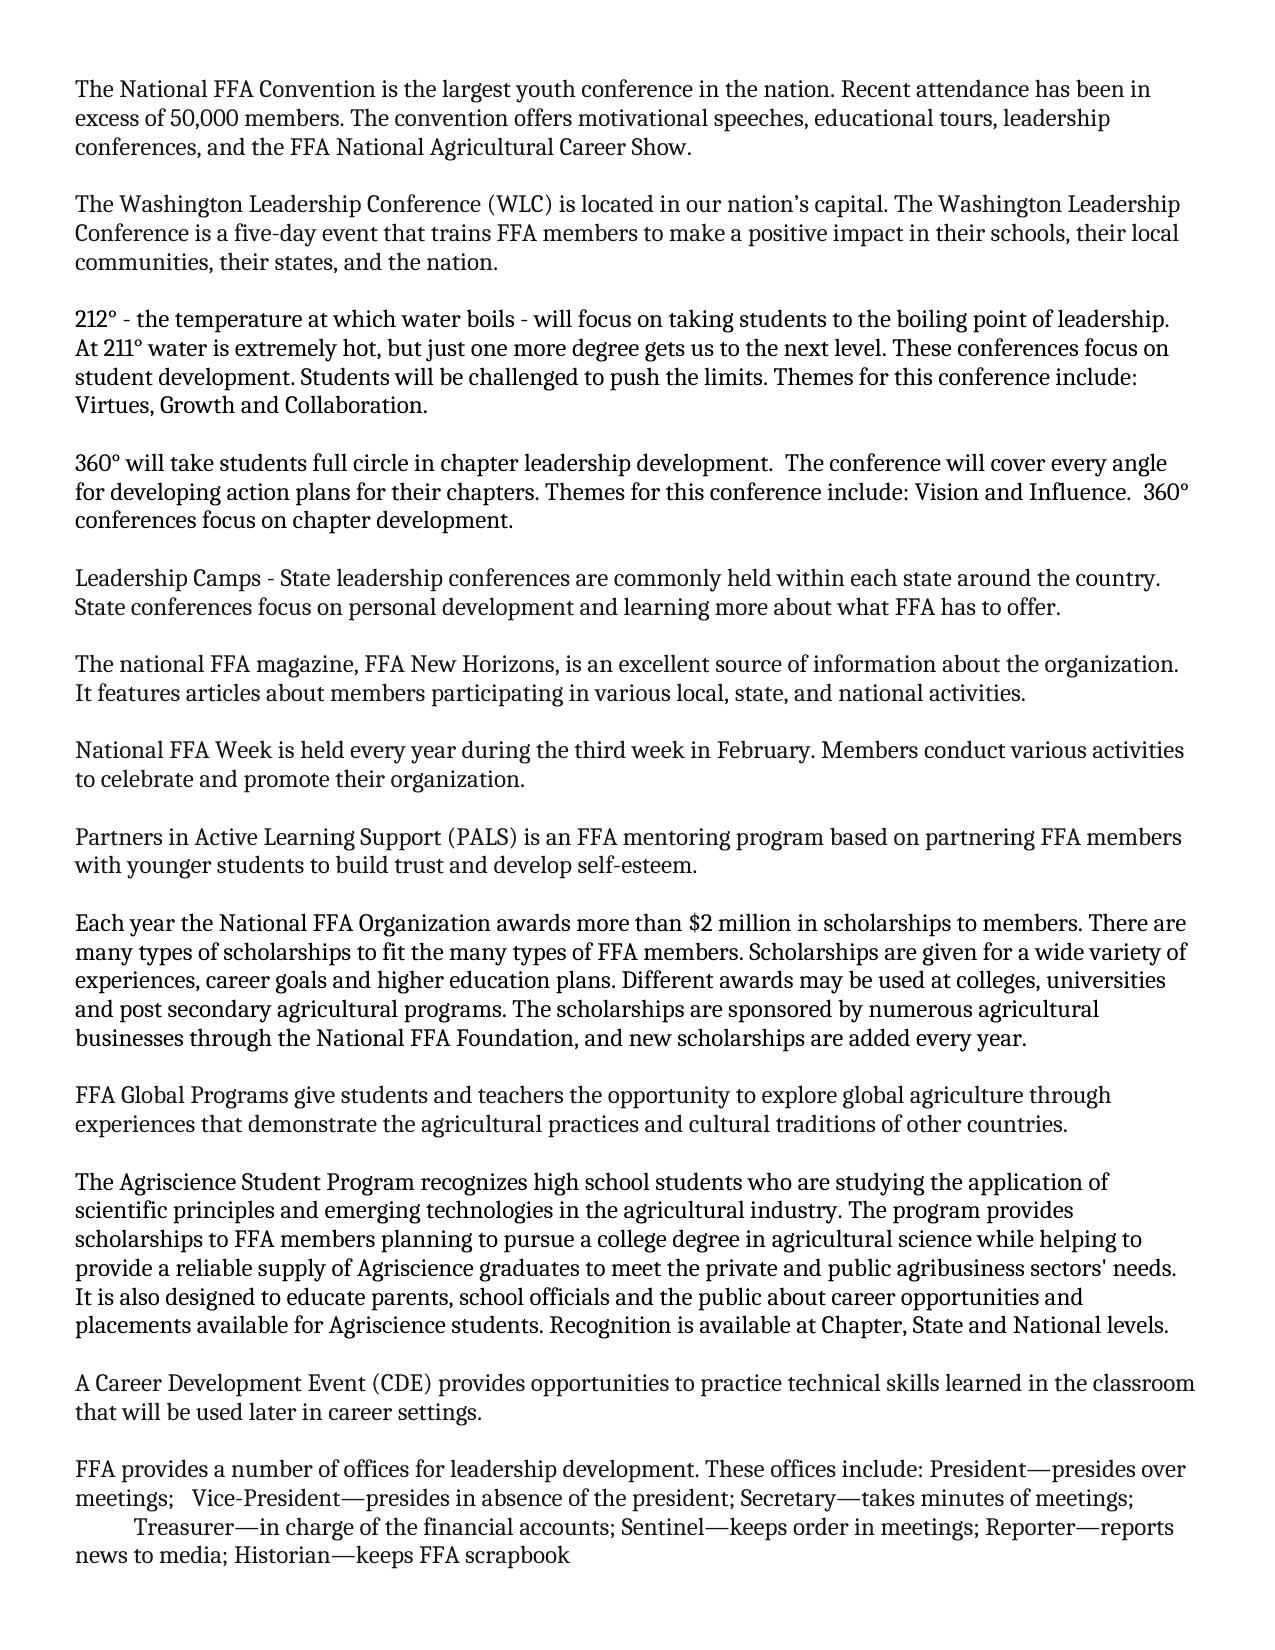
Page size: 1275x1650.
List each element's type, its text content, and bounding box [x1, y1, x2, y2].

text FFA Global Programs give students and teachers the opportunity to explore global agriculture through experiences that demonstrate the agricultural practices and cultural traditions of other countries. [75, 1081, 1200, 1139]
text Partners in Active Learning Support (PALS) is an FFA mentoring program based on partnering FFA members with younger students to build trust and develop self-esteem. [75, 822, 1200, 880]
text Leadership Camps - State leadership conferences are commonly held within each state around the country. State conferences focus on personal development and learning more about what FFA has to offer. [75, 564, 1200, 621]
text National FFA Week is held every year during the third week in February. Members conduct various activities to celebrate and promote their organization. [75, 736, 1200, 794]
text FFA provides a number of offices for leadership development. These offices include: President—presides over meetings; Vice-President—presides in absence of the president; Secretary—takes minutes of meetings; Treasurer—in charge of the financial accounts; Sentinel—keeps order in meetings; Reporter—reports news to media; Historian—keeps FFA scrapbook [75, 1455, 1200, 1570]
text 360° will take students full circle in chapter leadership development. The conference will cover every angle for developing action plans for their chapters. Themes for this conference include: Vision and Influence. 360° conferences focus on chapter development. [75, 449, 1200, 535]
text A Career Development Event (CDE) provides opportunities to practice technical skills learned in the classroom that will be used later in career settings. [75, 1369, 1200, 1426]
text The National FFA Convention is the largest youth conference in the nation. Recent attendance has been in excess of 50,000 members. The convention offers motivational speeches, educational tours, leadership conferences, and the FFA National Agricultural Career Show. [75, 75, 1200, 161]
text The Agriscience Student Program recognizes high school students who are studying the application of scientific principles and emerging technologies in the agricultural industry. The program provides scholarships to FFA members planning to pursue a college degree in agricultural science while helping to provide a reliable supply of Agriscience graduates to meet the private and public agribusiness sectors' needs. It is also designed to educate parents, school officials and the public about career opportunities and placements available for Agriscience students. Recognition is available at Chapter, State and National levels. [75, 1167, 1200, 1340]
text The Washington Leadership Conference (WLC) is located in our nation’s capital. The Washington Leadership Conference is a five-day event that trains FFA members to make a positive impact in their schools, their local communities, their states, and the nation. [75, 190, 1200, 276]
text The national FFA magazine, FFA New Horizons, is an excellent source of information about the organization. It features articles about members participating in various local, state, and national activities. [75, 650, 1200, 707]
text 212° - the temperature at which water boils - will focus on taking students to the boiling point of leadership. At 211° water is extremely hot, but just one more degree gets us to the next level. These conferences focus on student development. Students will be challenged to push the limits. Themes for this conference include: Virtues, Growth and Collaboration. [75, 305, 1200, 420]
text Each year the National FFA Organization awards more than $2 million in scholarships to members. There are many types of scholarships to fit the many types of FFA members. Scholarships are given for a wide variety of experiences, career goals and higher education plans. Different awards may be used at colleges, universities and post secondary agricultural programs. The scholarships are sponsored by numerous agricultural businesses through the National FFA Foundation, and new scholarships are added every year. [75, 909, 1200, 1052]
